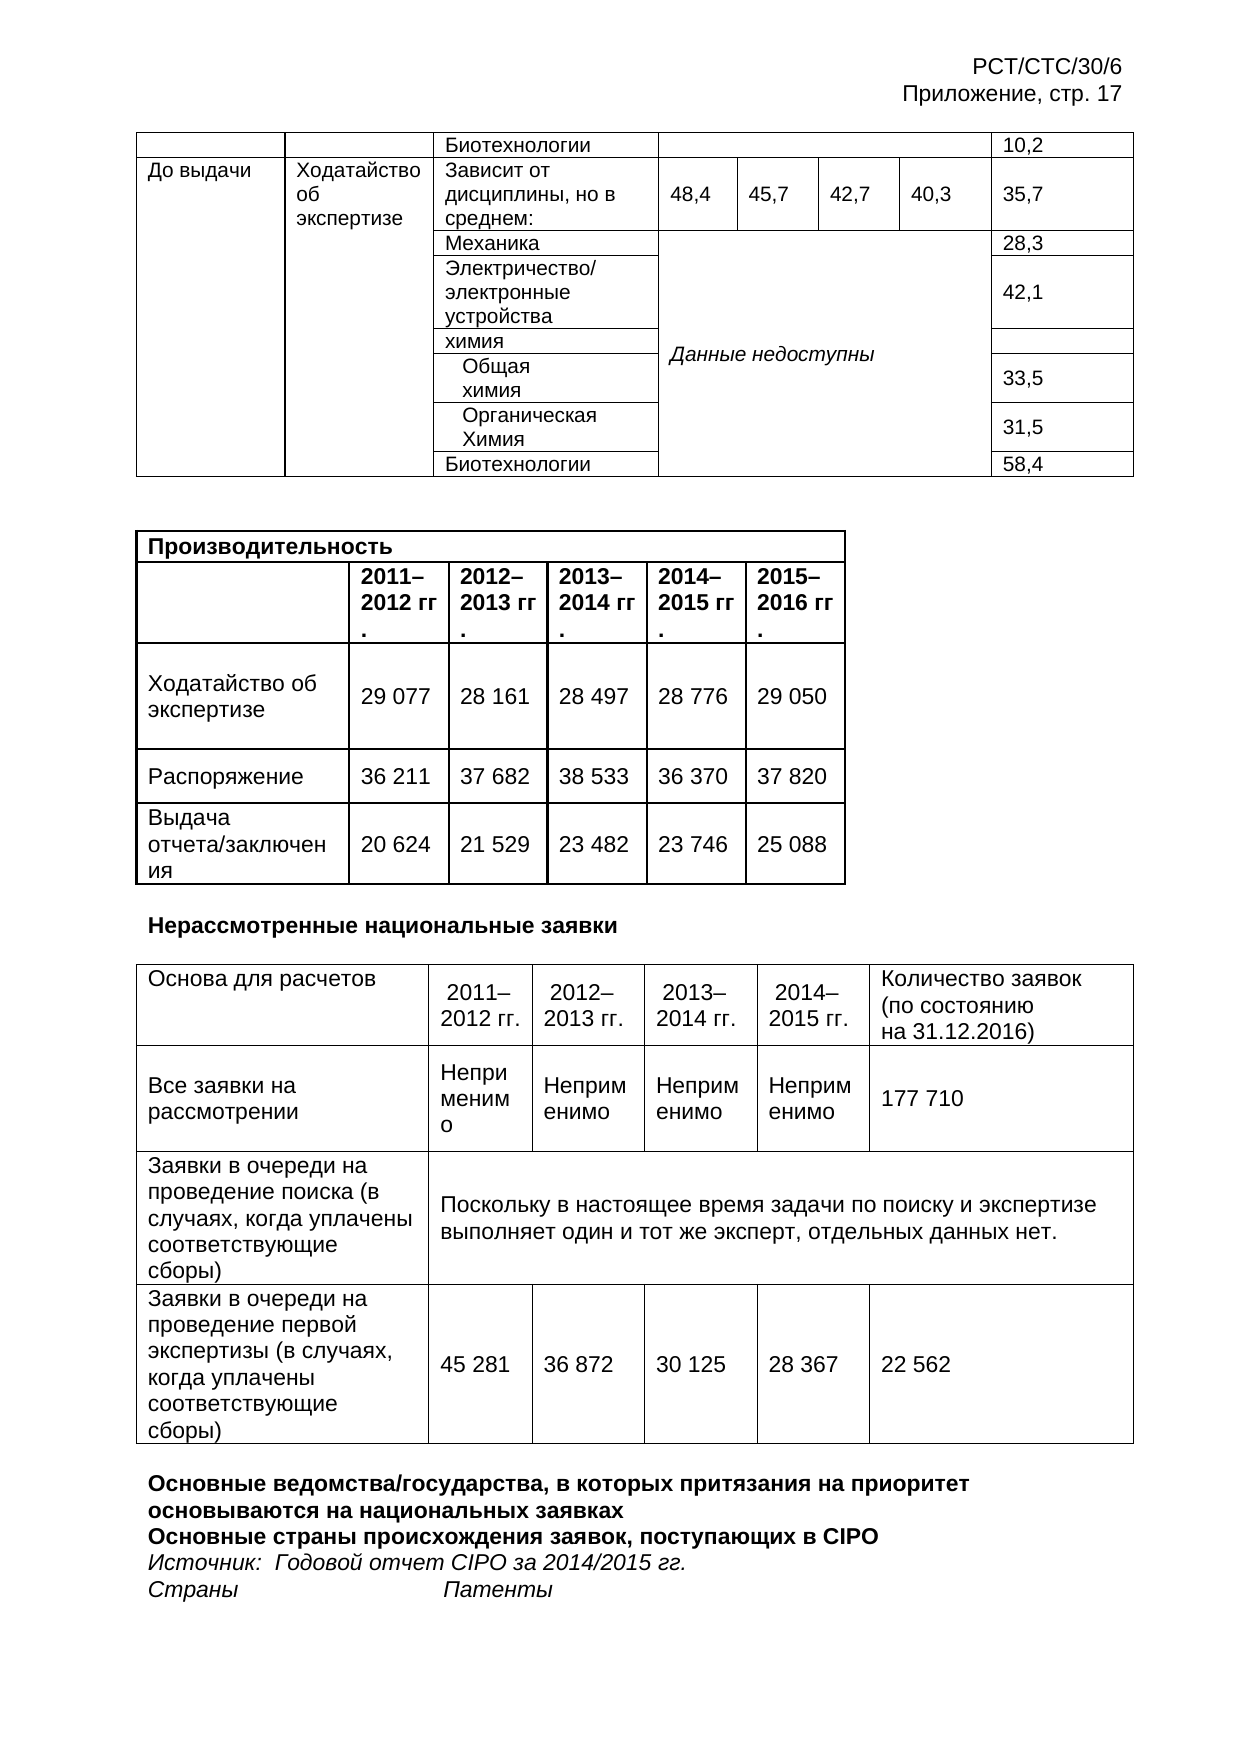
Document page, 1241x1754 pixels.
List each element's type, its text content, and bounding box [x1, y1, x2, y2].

text Нерассмотренные национальные заявки [148, 912, 1122, 938]
table_cell 36 370 [648, 750, 745, 802]
table_cell Выдача отчета/заключения [138, 804, 348, 883]
table_cell 45,7 [738, 158, 818, 230]
table_cell 21 529 [450, 804, 546, 883]
table_cell 2014–2015 гг. [648, 563, 745, 642]
table_cell Электричество/электронные устройства [434, 256, 658, 328]
table_cell 48,4 [659, 158, 737, 230]
table_cell 2013–2014 гг. [549, 563, 646, 642]
table_cell Распоряжение [138, 750, 348, 802]
table_cell Поскольку в настоящее время задачи по поиску и экспертизе выполняет один и тот же эксперт, отдельных данных нет. [429, 1152, 1133, 1284]
table_cell Ходатайство об экспертизе [138, 644, 348, 748]
table_cell 42,1 [992, 256, 1133, 328]
table_cell 28 367 [758, 1285, 869, 1443]
table_cell 10,2 [992, 133, 1133, 157]
table_cell 35,7 [992, 158, 1133, 230]
table_cell 28 161 [450, 644, 546, 748]
table_cell Общая химия [434, 354, 658, 402]
table_cell Заявки в очереди на проведение первой экспертизы (в случаях, когда уплачены соответствующие сборы) [137, 1285, 428, 1443]
table_header 2012–2013 гг. [533, 965, 644, 1044]
table_cell 2011–2012 гг. [350, 563, 448, 642]
table_cell 42,7 [819, 158, 899, 230]
table_cell Неприменимо [758, 1046, 869, 1151]
table_cell Зависит от дисциплины, но в среднем: [434, 158, 658, 230]
table_cell [137, 451, 284, 476]
table_cell 37 682 [450, 750, 546, 802]
table_cell 31,5 [992, 403, 1133, 451]
table_cell 38 533 [549, 750, 646, 802]
table_cell 20 624 [350, 804, 448, 883]
text Основные ведомства/государства, в которых притязания на приоритет основываются на национальных заявках [148, 1470, 1122, 1523]
table_cell 29 077 [350, 644, 448, 748]
table_cell 58,4 [992, 452, 1133, 476]
table_cell Неприменимо [533, 1046, 644, 1151]
table_cell 177 710 [870, 1046, 1133, 1151]
table_cell Механика [434, 231, 658, 255]
table_cell 2012–2013 гг. [450, 563, 546, 642]
table_header 2014–2015 гг. [758, 965, 869, 1044]
table_cell Органическая Химия [434, 403, 658, 451]
table_header Количество заявок (по состоянию на 31.12.2016) [870, 965, 1133, 1044]
table_cell Заявки в очереди на проведение поиска (в случаях, когда уплачены соответствующие сборы) [137, 1152, 428, 1284]
table_cell 29 050 [747, 644, 844, 748]
text Страны Патенты [148, 1576, 1122, 1602]
table_cell 23 746 [648, 804, 745, 883]
table_cell 25 088 [747, 804, 844, 883]
table_cell 2015–2016 гг. [747, 563, 844, 642]
table_header Основа для расчетов [137, 965, 428, 1044]
table_cell 40,3 [900, 158, 991, 230]
table_cell Неприменимо [429, 1046, 532, 1151]
table_cell 33,5 [992, 354, 1133, 402]
table_header 2013–2014 гг. [645, 965, 757, 1044]
table_cell 28 776 [648, 644, 745, 748]
table_header Производительность [138, 532, 844, 561]
text Основные страны происхождения заявок, поступающих в CIPO [148, 1523, 1122, 1549]
text Источник: Годовой отчет CIPO за 2014/2015 гг. [148, 1549, 1122, 1576]
table_cell До выдачи [137, 158, 284, 451]
table_cell 36 872 [533, 1285, 644, 1443]
table_cell 30 125 [645, 1285, 757, 1443]
table_cell 28 497 [549, 644, 646, 748]
table_cell Биотехнологии [434, 452, 658, 476]
table_cell Биотехнологии [434, 133, 658, 157]
table_cell 36 211 [350, 750, 448, 802]
table_cell Неприменимо [645, 1046, 757, 1151]
table_cell Ходатайство об экспертизе [286, 158, 433, 451]
table_cell 37 820 [747, 750, 844, 802]
table_cell [138, 563, 348, 642]
table_cell 23 482 [549, 804, 646, 883]
table_cell 22 562 [870, 1285, 1133, 1443]
table_cell 28,3 [992, 231, 1133, 255]
table_header 2011–2012 гг. [429, 965, 532, 1044]
table_cell [286, 451, 433, 476]
table_cell Данные недоступны [659, 231, 991, 476]
table_cell химия [434, 329, 658, 353]
table_cell [137, 133, 284, 157]
table_cell Все заявки на рассмотрении [137, 1046, 428, 1151]
table_cell 45 281 [429, 1285, 532, 1443]
table_cell [286, 133, 433, 157]
table_cell [992, 329, 1133, 353]
